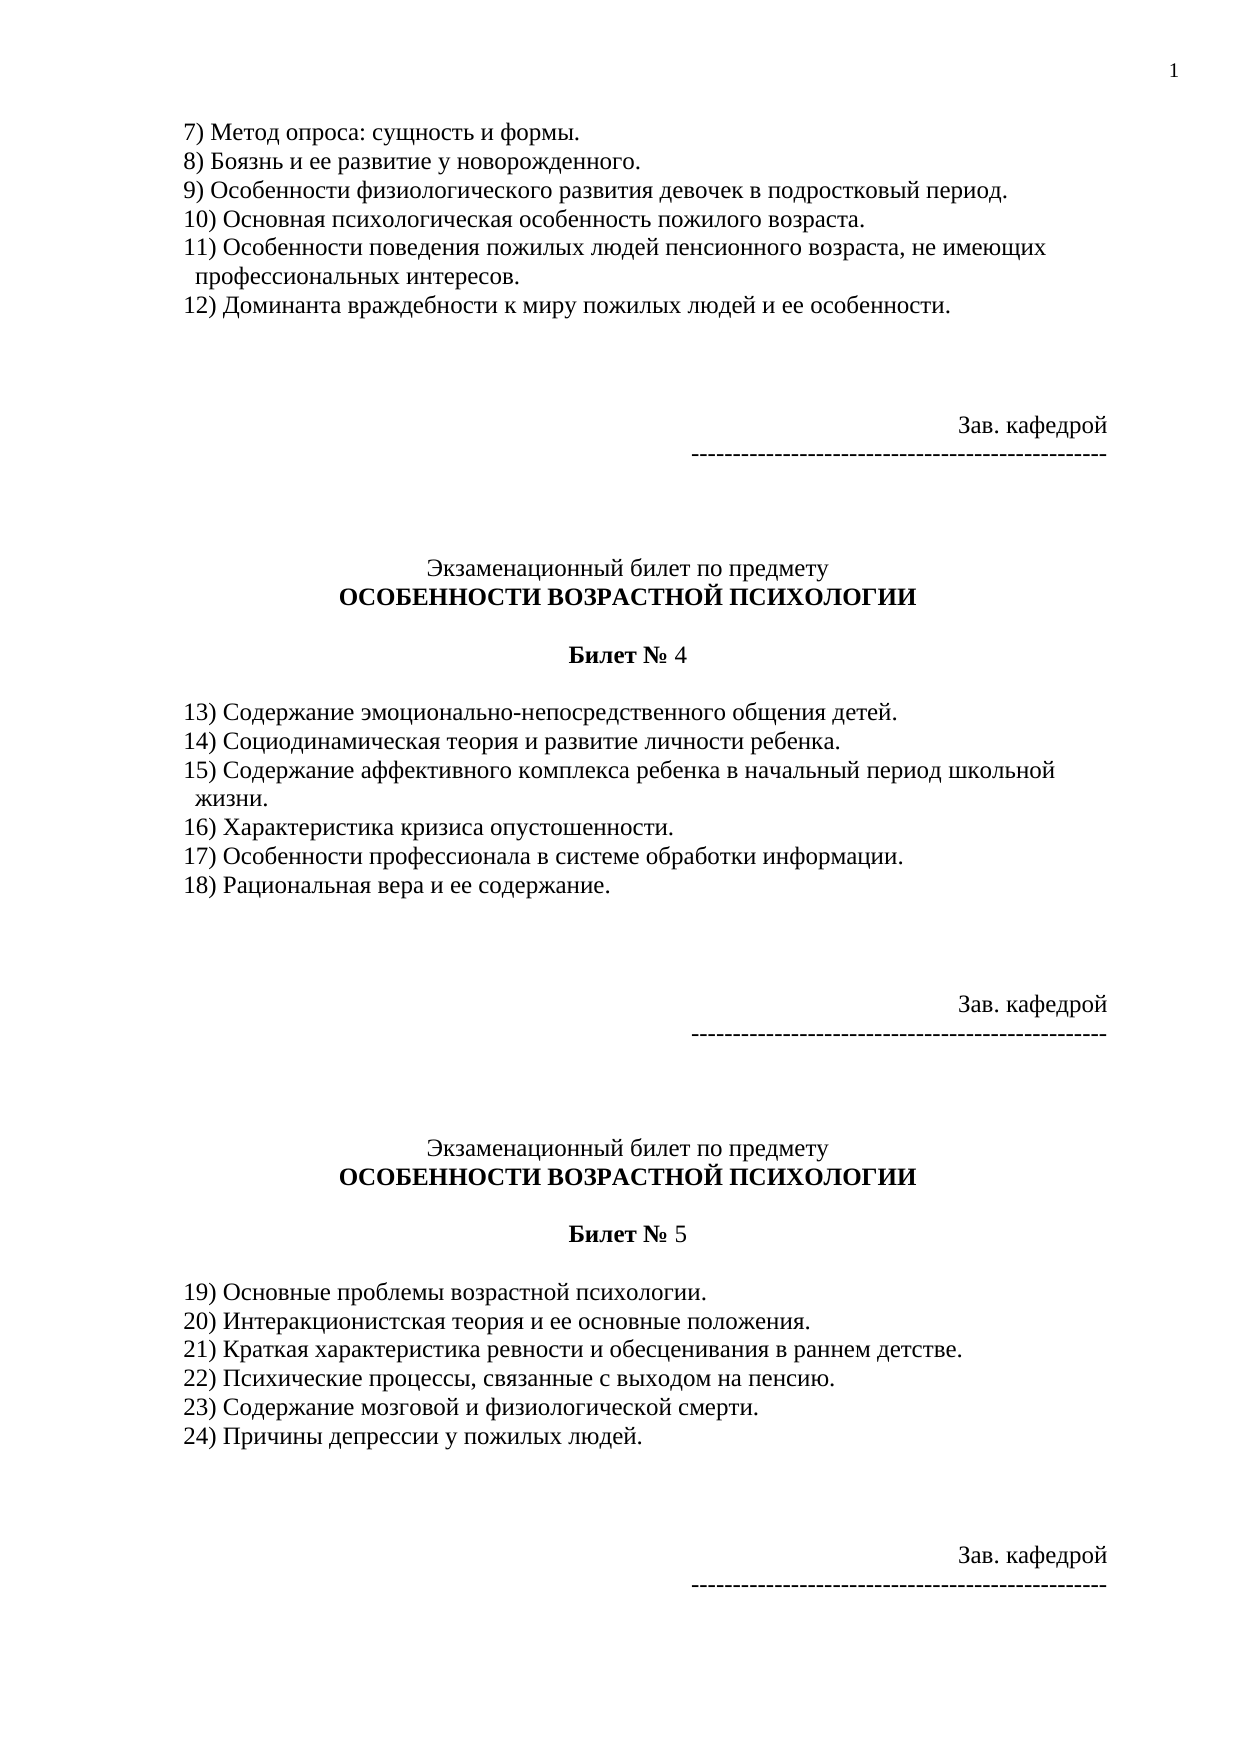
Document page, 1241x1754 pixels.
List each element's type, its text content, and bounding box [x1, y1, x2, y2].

list Метод опроса: сущность и формы. [183, 117, 1107, 146]
text Билет № 5 [148, 1219, 1107, 1248]
list Психические процессы, связанные с выходом на пенсию. [183, 1363, 1107, 1392]
list Содержание мозговой и физиологической смерти. [183, 1392, 1107, 1421]
list Характеристика кризиса опустошенности. [183, 812, 1107, 841]
text ОСОБЕННОСТИ ВОЗРАСТНОЙ ПСИХОЛОГИИ [148, 1162, 1107, 1191]
text ОСОБЕННОСТИ ВОЗРАСТНОЙ ПСИХОЛОГИИ [148, 582, 1107, 611]
list Содержание эмоционально-непосредственного общения детей. [183, 697, 1107, 726]
list Основные проблемы возрастной психологии. [183, 1277, 1107, 1306]
list Особенности поведения пожилых людей пенсионного возраста, не имеющих профессиональных интересов. [183, 232, 1107, 290]
text Зав. кафедрой [148, 1541, 1107, 1569]
list Интеракционистская теория и ее основные положения. [183, 1306, 1107, 1334]
list Причины депрессии у пожилых людей. [183, 1421, 1107, 1449]
text -------------------------------------------------- [148, 1569, 1107, 1598]
list Боязнь и ее развитие у новорожденного. [183, 146, 1107, 175]
list Содержание аффективного комплекса ребенка в начальный период школьной жизни. [183, 755, 1107, 812]
list Рациональная вера и ее содержание. [183, 870, 1107, 898]
text Билет № 4 [148, 640, 1107, 668]
list Социодинамическая теория и развитие личности ребенка. [183, 726, 1107, 755]
list Краткая характеристика ревности и обесценивания в раннем детстве. [183, 1334, 1107, 1363]
text Экзаменационный билет по предмету [148, 1133, 1107, 1162]
list Особенности профессионала в системе обработки информации. [183, 841, 1107, 870]
list Основная психологическая особенность пожилого возраста. [183, 204, 1107, 232]
text -------------------------------------------------- [148, 438, 1107, 467]
text Экзаменационный билет по предмету [148, 553, 1107, 582]
text Зав. кафедрой [148, 410, 1107, 438]
text -------------------------------------------------- [148, 1018, 1107, 1047]
list Доминанта враждебности к миру пожилых людей и ее особенности. [183, 290, 1107, 319]
text Зав. кафедрой [148, 989, 1107, 1018]
list Особенности физиологического развития девочек в подростковый период. [183, 175, 1107, 204]
